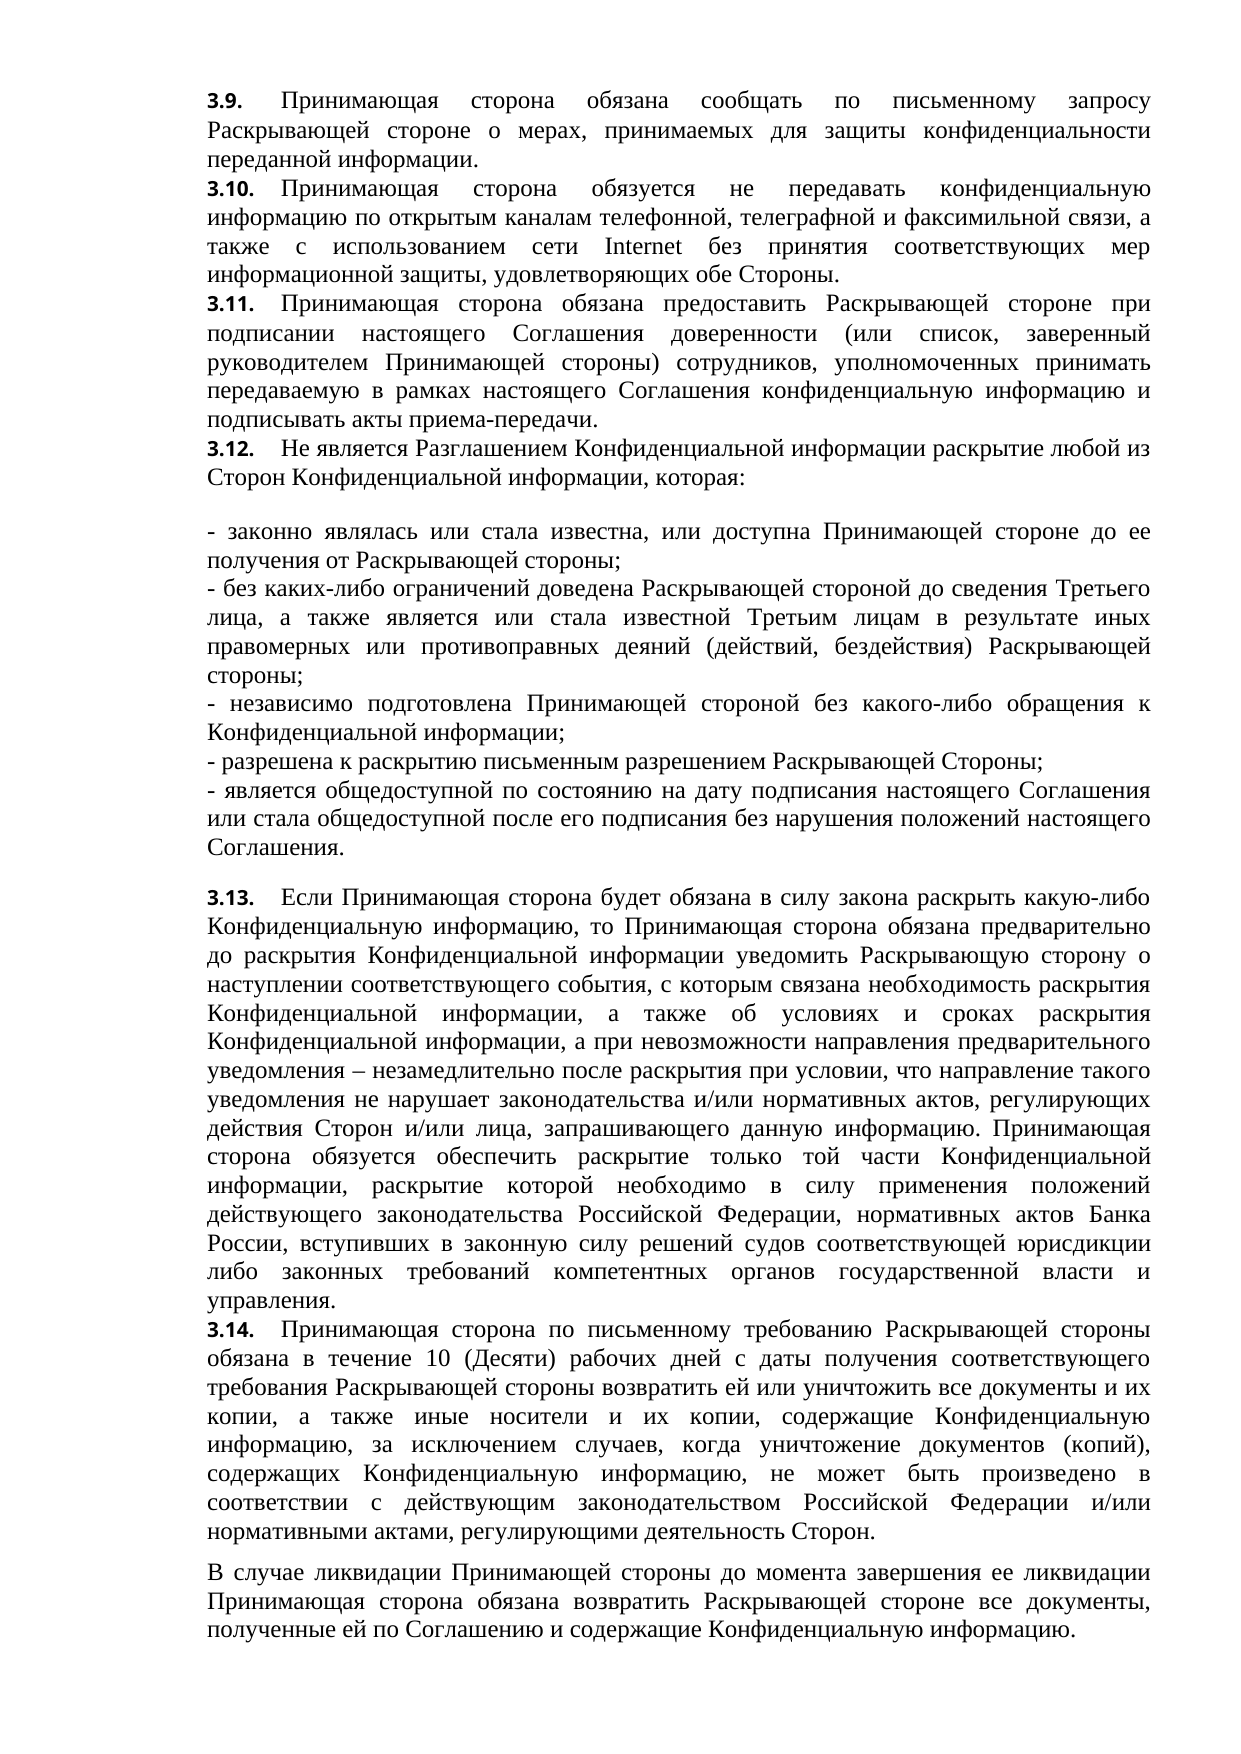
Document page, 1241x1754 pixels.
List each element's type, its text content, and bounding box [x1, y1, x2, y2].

list Принимающая сторона обязана сообщать по письменному запросу Раскрывающей стороне о мерах, принимаемых для защиты конфиденциальности переданной информации. [207, 86, 1152, 173]
text - независимо подготовлена Принимающей стороной без какого-либо обращения к Конфиденциальной информации; [207, 688, 1152, 746]
list Принимающая сторона обязуется не передавать конфиденциальную информацию по открытым каналам телефонной, телеграфной и факсимильной связи, а также с использованием сети Internet без принятия соответствующих мер информационной защиты, удовлетворяющих обе Стороны. [207, 173, 1152, 288]
text - является общедоступной по состоянию на дату подписания настоящего Соглашения или стала общедоступной после его подписания без нарушения положений настоящего Соглашения. [207, 775, 1152, 861]
text - разрешена к раскрытию письменным разрешением Раскрывающей Стороны; [207, 746, 1152, 775]
list Принимающая сторона обязана предоставить Раскрывающей стороне при подписании настоящего Соглашения доверенности (или список, заверенный руководителем Принимающей стороны) сотрудников, уполномоченных принимать передаваемую в рамках настоящего Соглашения конфиденциальную информацию и подписывать акты приема-передачи. [207, 288, 1152, 433]
text - без каких-либо ограничений доведена Раскрывающей стороной до сведения Третьего лица, а также является или стала известной Третьим лицам в результате иных правомерных или противоправных деяний (действий, бездействия) Раскрывающей стороны; [207, 573, 1152, 688]
list Если Принимающая сторона будет обязана в силу закона раскрыть какую-либо Конфиденциальную информацию, то Принимающая сторона обязана предварительно до раскрытия Конфиденциальной информации уведомить Раскрывающую сторону о наступлении соответствующего события, с которым связана необходимость раскрытия Конфиденциальной информации, а также об условиях и сроках раскрытия Конфиденциальной информации, а при невозможности направления предварительного уведомления – незамедлительно после раскрытия при условии, что направление такого уведомления не нарушает законодательства и/или нормативных актов, регулирующих действия Сторон и/или лица, запрашивающего данную информацию. Принимающая сторона обязуется обеспечить раскрытие только той части Конфиденциальной информации, раскрытие которой необходимо в силу применения положений действующего законодательства Российской Федерации, нормативных актов Банка России, вступивших в законную силу решений судов соответствующей юрисдикции либо законных требований компетентных органов государственной власти и управления. [207, 882, 1152, 1314]
text - законно являлась или стала известна, или доступна Принимающей стороне до ее получения от Раскрывающей стороны; [207, 516, 1152, 573]
list Принимающая сторона по письменному требованию Раскрывающей стороны обязана в течение 10 (Десяти) рабочих дней с даты получения соответствующего требования Раскрывающей стороны возвратить ей или уничтожить все документы и их копии, а также иные носители и их копии, содержащие Конфиденциальную информацию, за исключением случаев, когда уничтожение документов (копий), содержащих Конфиденциальную информацию, не может быть произведено в соответствии с действующим законодательством Российской Федерации и/или нормативными актами, регулирующими деятельность Сторон. [207, 1314, 1152, 1544]
list Не является Разглашением Конфиденциальной информации раскрытие любой из Сторон Конфиденциальной информации, которая: [207, 433, 1152, 491]
text В случае ликвидации Принимающей стороны до момента завершения ее ликвидации Принимающая сторона обязана возвратить Раскрывающей стороне все документы, полученные ей по Соглашению и содержащие Конфиденциальную информацию. [207, 1557, 1152, 1643]
